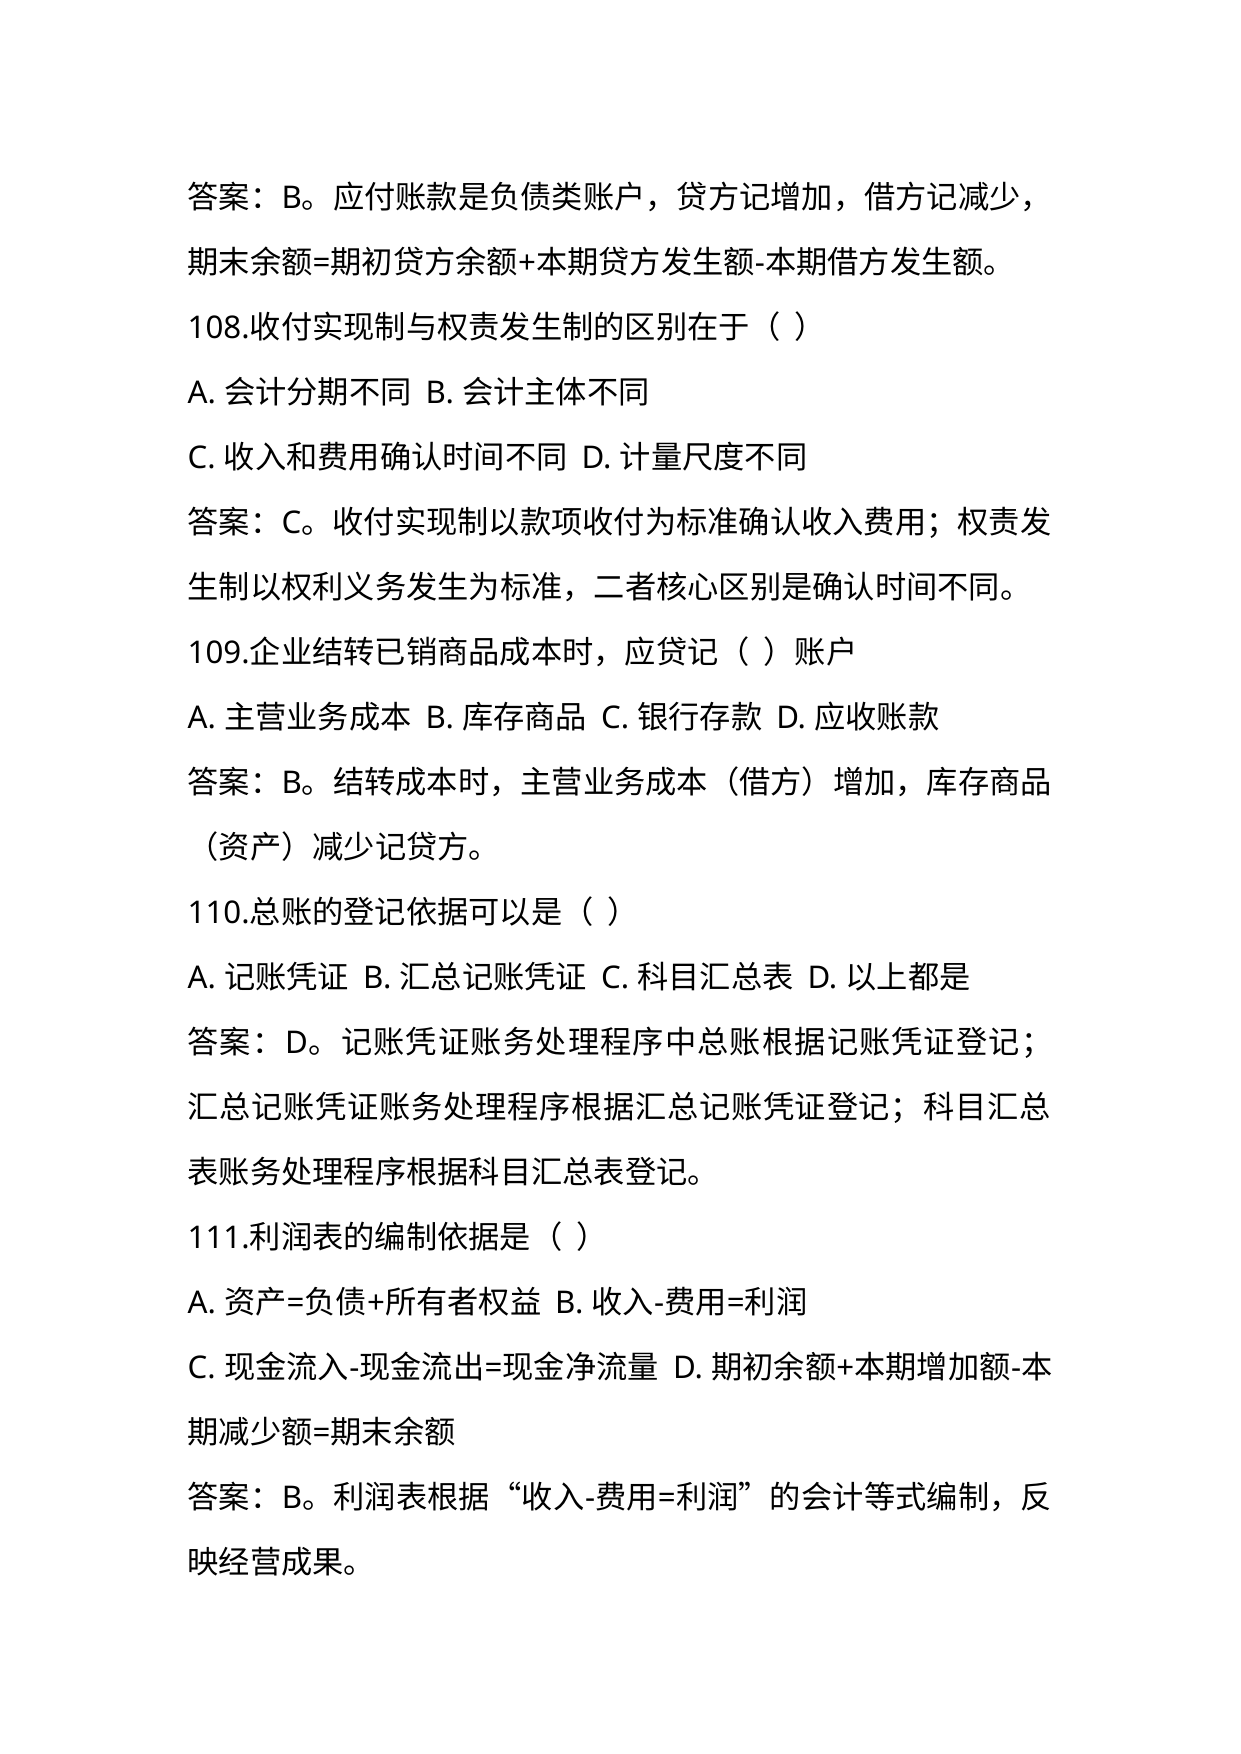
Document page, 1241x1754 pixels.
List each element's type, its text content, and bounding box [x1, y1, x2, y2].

text 答案：C。收付实现制以款项收付为标准确认收入费用；权责发生制以权利义务发生为标准，二者核心区别是确认时间不同。 [187, 487, 1053, 617]
text 110.总账的登记依据可以是（ ） [187, 877, 1053, 942]
text 109.企业结转已销商品成本时，应贷记（ ）账户 [187, 617, 1053, 682]
text C. 现金流入-现金流出=现金净流量 D. 期初余额+本期增加额-本期减少额=期末余额 [187, 1332, 1053, 1462]
text A. 记账凭证 B. 汇总记账凭证 C. 科目汇总表 D. 以上都是 [187, 942, 1053, 1007]
text A. 资产=负债+所有者权益 B. 收入-费用=利润 [187, 1267, 1053, 1332]
text A. 主营业务成本 B. 库存商品 C. 银行存款 D. 应收账款 [187, 682, 1053, 747]
text 答案：B。结转成本时，主营业务成本（借方）增加，库存商品（资产）减少记贷方。 [187, 747, 1053, 877]
text C. 收入和费用确认时间不同 D. 计量尺度不同 [187, 422, 1053, 487]
text 108.收付实现制与权责发生制的区别在于（ ） [187, 292, 1053, 357]
text 111.利润表的编制依据是（ ） [187, 1202, 1053, 1267]
text 答案：B。应付账款是负债类账户，贷方记增加，借方记减少，期末余额=期初贷方余额+本期贷方发生额-本期借方发生额。 [187, 162, 1053, 292]
text 答案：B。利润表根据“收入-费用=利润”的会计等式编制，反映经营成果。 [187, 1462, 1053, 1592]
text A. 会计分期不同 B. 会计主体不同 [187, 357, 1053, 422]
text 答案：D。记账凭证账务处理程序中总账根据记账凭证登记；汇总记账凭证账务处理程序根据汇总记账凭证登记；科目汇总表账务处理程序根据科目汇总表登记。 [187, 1007, 1053, 1202]
